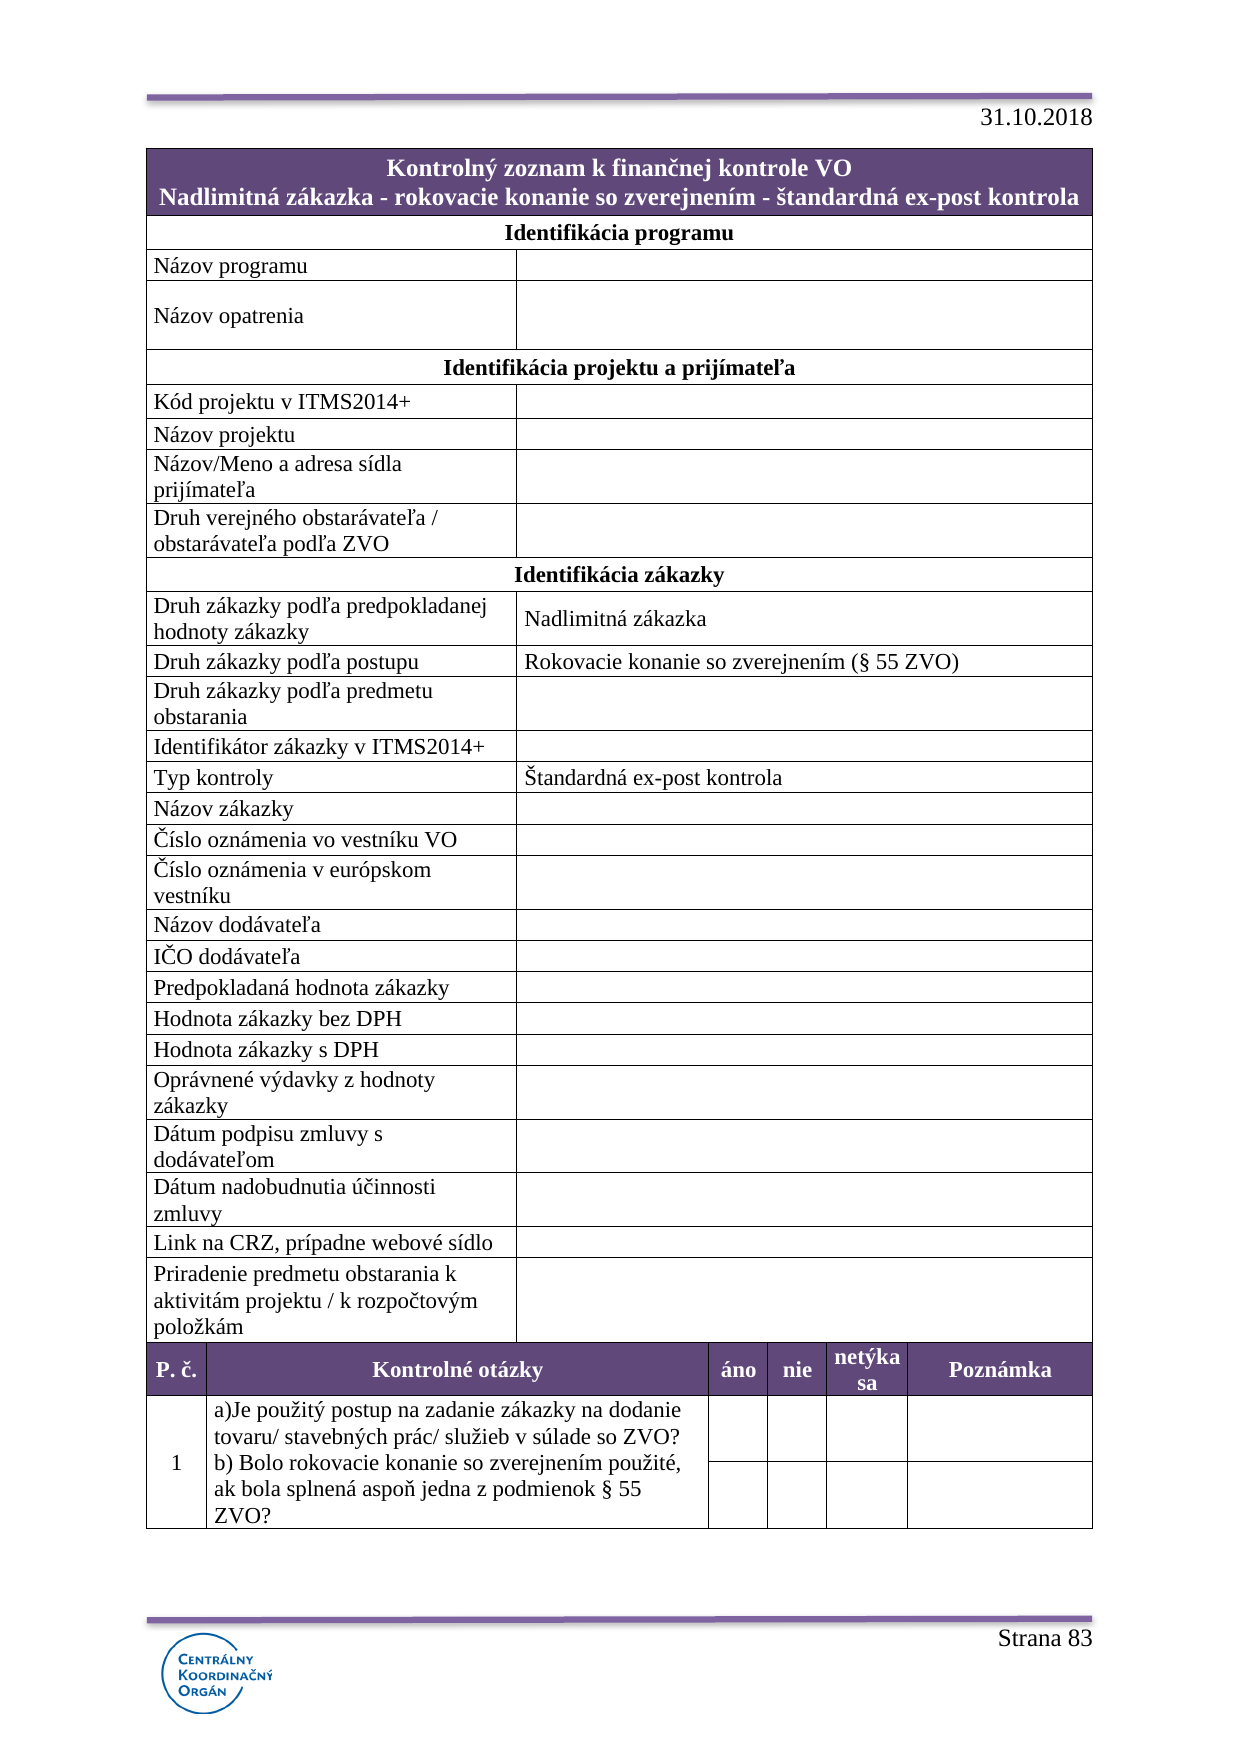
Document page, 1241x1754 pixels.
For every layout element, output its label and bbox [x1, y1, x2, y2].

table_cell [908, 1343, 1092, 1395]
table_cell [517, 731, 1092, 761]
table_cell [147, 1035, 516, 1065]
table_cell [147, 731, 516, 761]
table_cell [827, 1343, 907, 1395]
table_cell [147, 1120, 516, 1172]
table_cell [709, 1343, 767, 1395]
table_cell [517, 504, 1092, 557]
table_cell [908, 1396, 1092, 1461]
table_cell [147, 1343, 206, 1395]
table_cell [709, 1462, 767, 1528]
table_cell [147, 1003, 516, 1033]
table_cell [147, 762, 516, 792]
picture [159, 1631, 272, 1713]
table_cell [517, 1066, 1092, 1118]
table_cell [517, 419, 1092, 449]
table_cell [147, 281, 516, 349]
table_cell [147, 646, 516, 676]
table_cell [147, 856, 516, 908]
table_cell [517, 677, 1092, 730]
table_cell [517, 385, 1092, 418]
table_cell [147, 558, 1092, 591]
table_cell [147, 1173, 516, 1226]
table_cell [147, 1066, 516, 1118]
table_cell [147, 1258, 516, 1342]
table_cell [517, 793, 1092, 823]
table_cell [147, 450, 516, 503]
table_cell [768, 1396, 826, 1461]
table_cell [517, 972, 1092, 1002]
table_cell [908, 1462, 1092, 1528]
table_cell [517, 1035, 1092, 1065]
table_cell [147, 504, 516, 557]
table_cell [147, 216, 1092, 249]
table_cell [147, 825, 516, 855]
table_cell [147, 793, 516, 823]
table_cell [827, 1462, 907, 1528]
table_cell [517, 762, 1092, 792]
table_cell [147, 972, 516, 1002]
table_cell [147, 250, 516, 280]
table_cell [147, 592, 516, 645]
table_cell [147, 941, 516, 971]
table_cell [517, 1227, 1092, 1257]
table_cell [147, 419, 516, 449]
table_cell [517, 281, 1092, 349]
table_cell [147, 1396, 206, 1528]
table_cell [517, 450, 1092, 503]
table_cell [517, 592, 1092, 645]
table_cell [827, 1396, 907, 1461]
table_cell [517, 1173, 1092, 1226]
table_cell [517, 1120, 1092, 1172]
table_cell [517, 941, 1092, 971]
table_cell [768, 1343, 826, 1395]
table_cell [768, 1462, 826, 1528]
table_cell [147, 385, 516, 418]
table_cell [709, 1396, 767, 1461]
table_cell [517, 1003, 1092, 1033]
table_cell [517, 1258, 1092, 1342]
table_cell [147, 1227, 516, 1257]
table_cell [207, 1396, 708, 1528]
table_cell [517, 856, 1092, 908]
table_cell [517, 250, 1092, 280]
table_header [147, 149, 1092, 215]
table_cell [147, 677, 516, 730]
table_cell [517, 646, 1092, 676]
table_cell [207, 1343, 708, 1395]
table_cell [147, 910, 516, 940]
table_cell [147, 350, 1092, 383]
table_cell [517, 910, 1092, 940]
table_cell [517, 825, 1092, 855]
